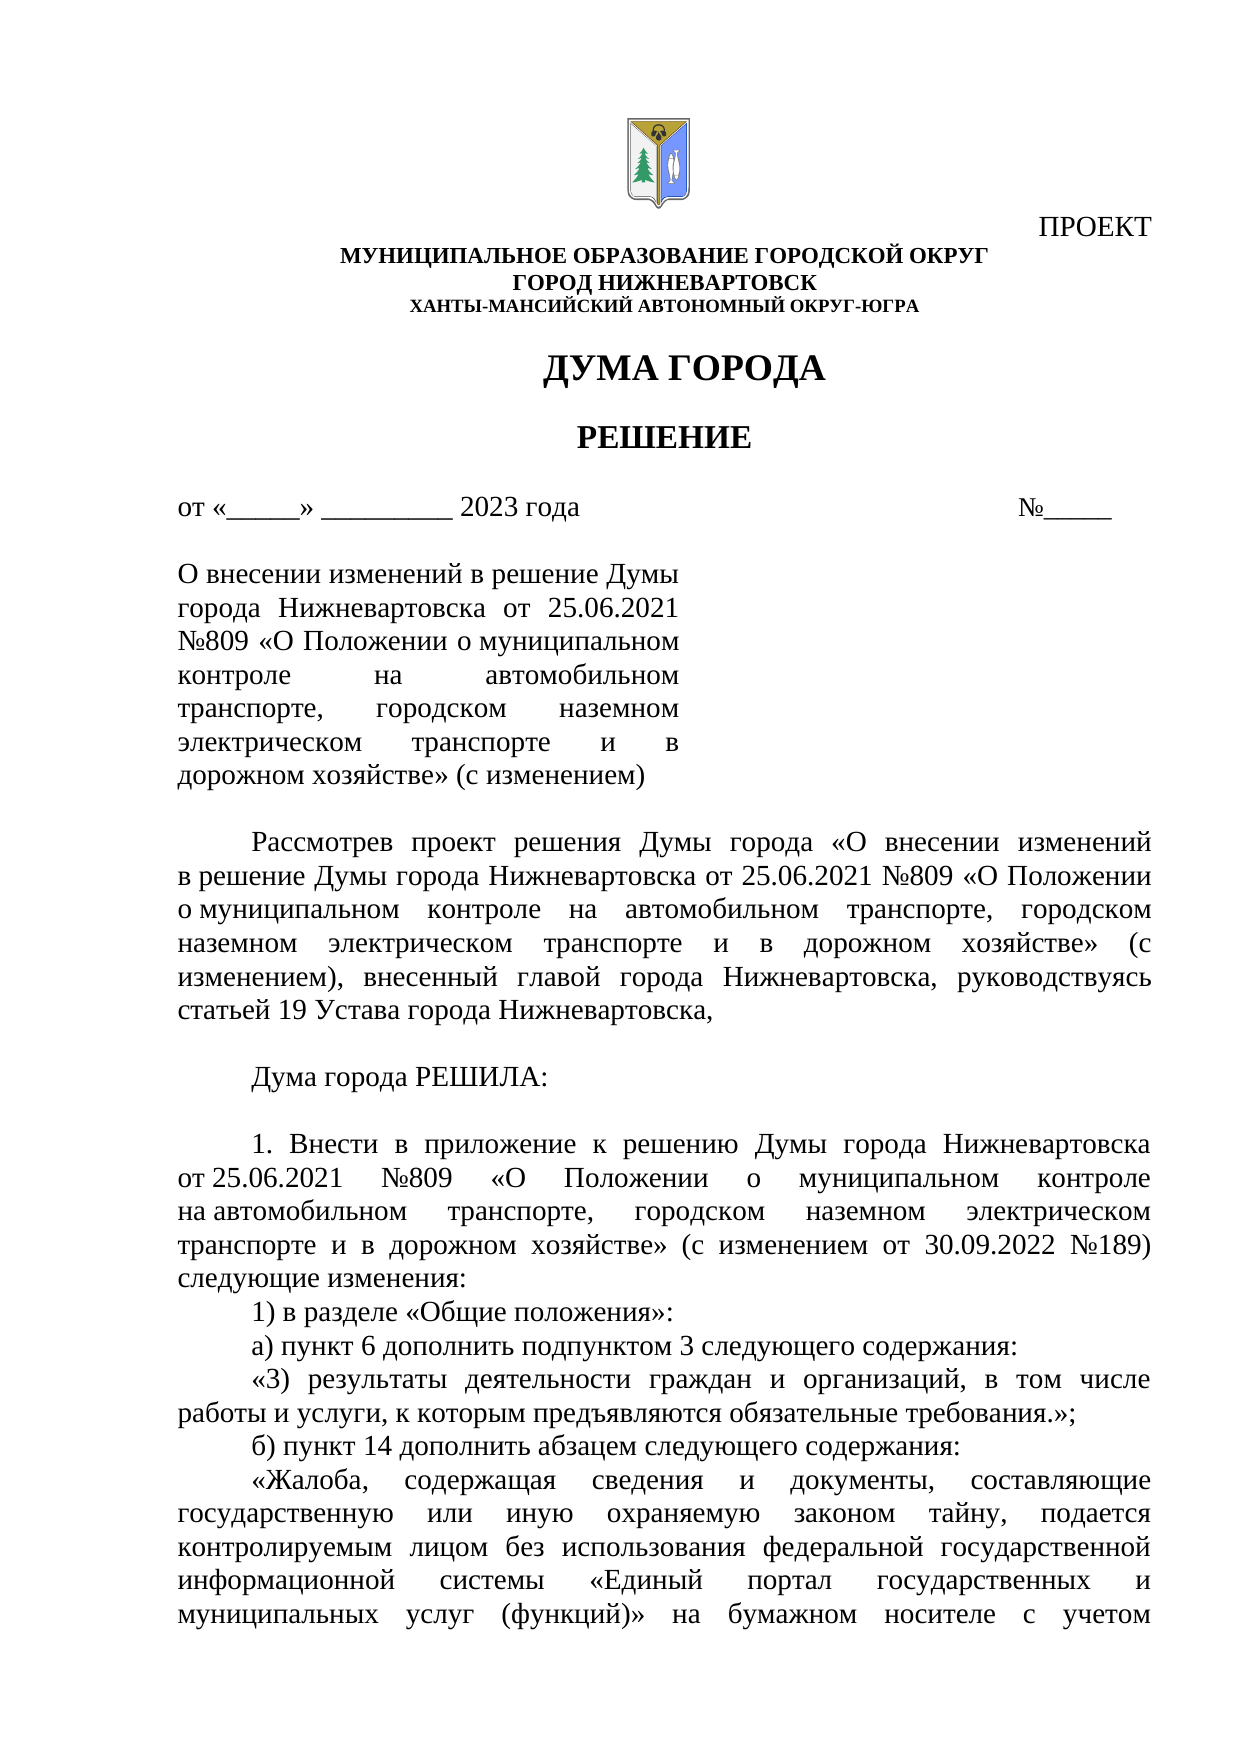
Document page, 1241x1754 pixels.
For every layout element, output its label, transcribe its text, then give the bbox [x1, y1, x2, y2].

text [177, 1462, 1152, 1629]
text от «_____» _________ 2023 года №_____ [177, 489, 1152, 523]
text б) пункт 14 дополнить абзацем следующего содержания: [177, 1428, 1152, 1462]
text ПРОЕКТ [177, 118, 1152, 242]
text ДУМА ГОРОДА [177, 345, 1152, 388]
text «3) результаты деятельности граждан и организаций, в том числе работы и услуги, к которым предъявляются обязательные требования.»; [177, 1361, 1152, 1428]
text ХАНТЫ-МАНСИЙСКИЙ АВТОНОМНЫЙ ОКРУГ-ЮГРА [177, 295, 1152, 317]
text РЕШЕНИЕ [177, 417, 1152, 456]
text О внесении изменений в решение Думы города Нижневартовска от 25.06.2021 №809 «О Положении о муниципальном контроле на автомобильном транспорте, городском наземном электрическом транспорте и в дорожном хозяйстве» (с изменением) [177, 556, 679, 791]
text МУНИЦИПАЛЬНОЕ ОБРАЗОВАНИЕ ГОРОДСКОЙ ОКРУГ [177, 242, 1152, 269]
text ГОРОД НИЖНЕВАРТОВСК [177, 269, 1152, 295]
text 1) в разделе «Общие положения»: [177, 1294, 1152, 1328]
text 1. Внести в приложение к решению Думы города Нижневартовска от 25.06.2021 №809 «О Положении о муниципальном контроле на автомобильном транспорте, городском наземном электрическом транспорте и в дорожном хозяйстве» (с изменением от 30.09.2022 №189) следующие изменения: [177, 1126, 1152, 1294]
text Рассмотрев проект решения Думы города «О внесении изменений в решение Думы города Нижневартовска от 25.06.2021 №809 «О Положении о муниципальном контроле на автомобильном транспорте, городском наземном электрическом транспорте и в дорожном хозяйстве» (с изменением), внесенный главой города Нижневартовска, руководствуясь статьей 19 Устава города Нижневартовска, [177, 824, 1152, 1026]
text а) пункт 6 дополнить подпунктом 3 следующего содержания: [177, 1328, 1152, 1361]
text Дума города РЕШИЛА: [177, 1059, 1152, 1093]
